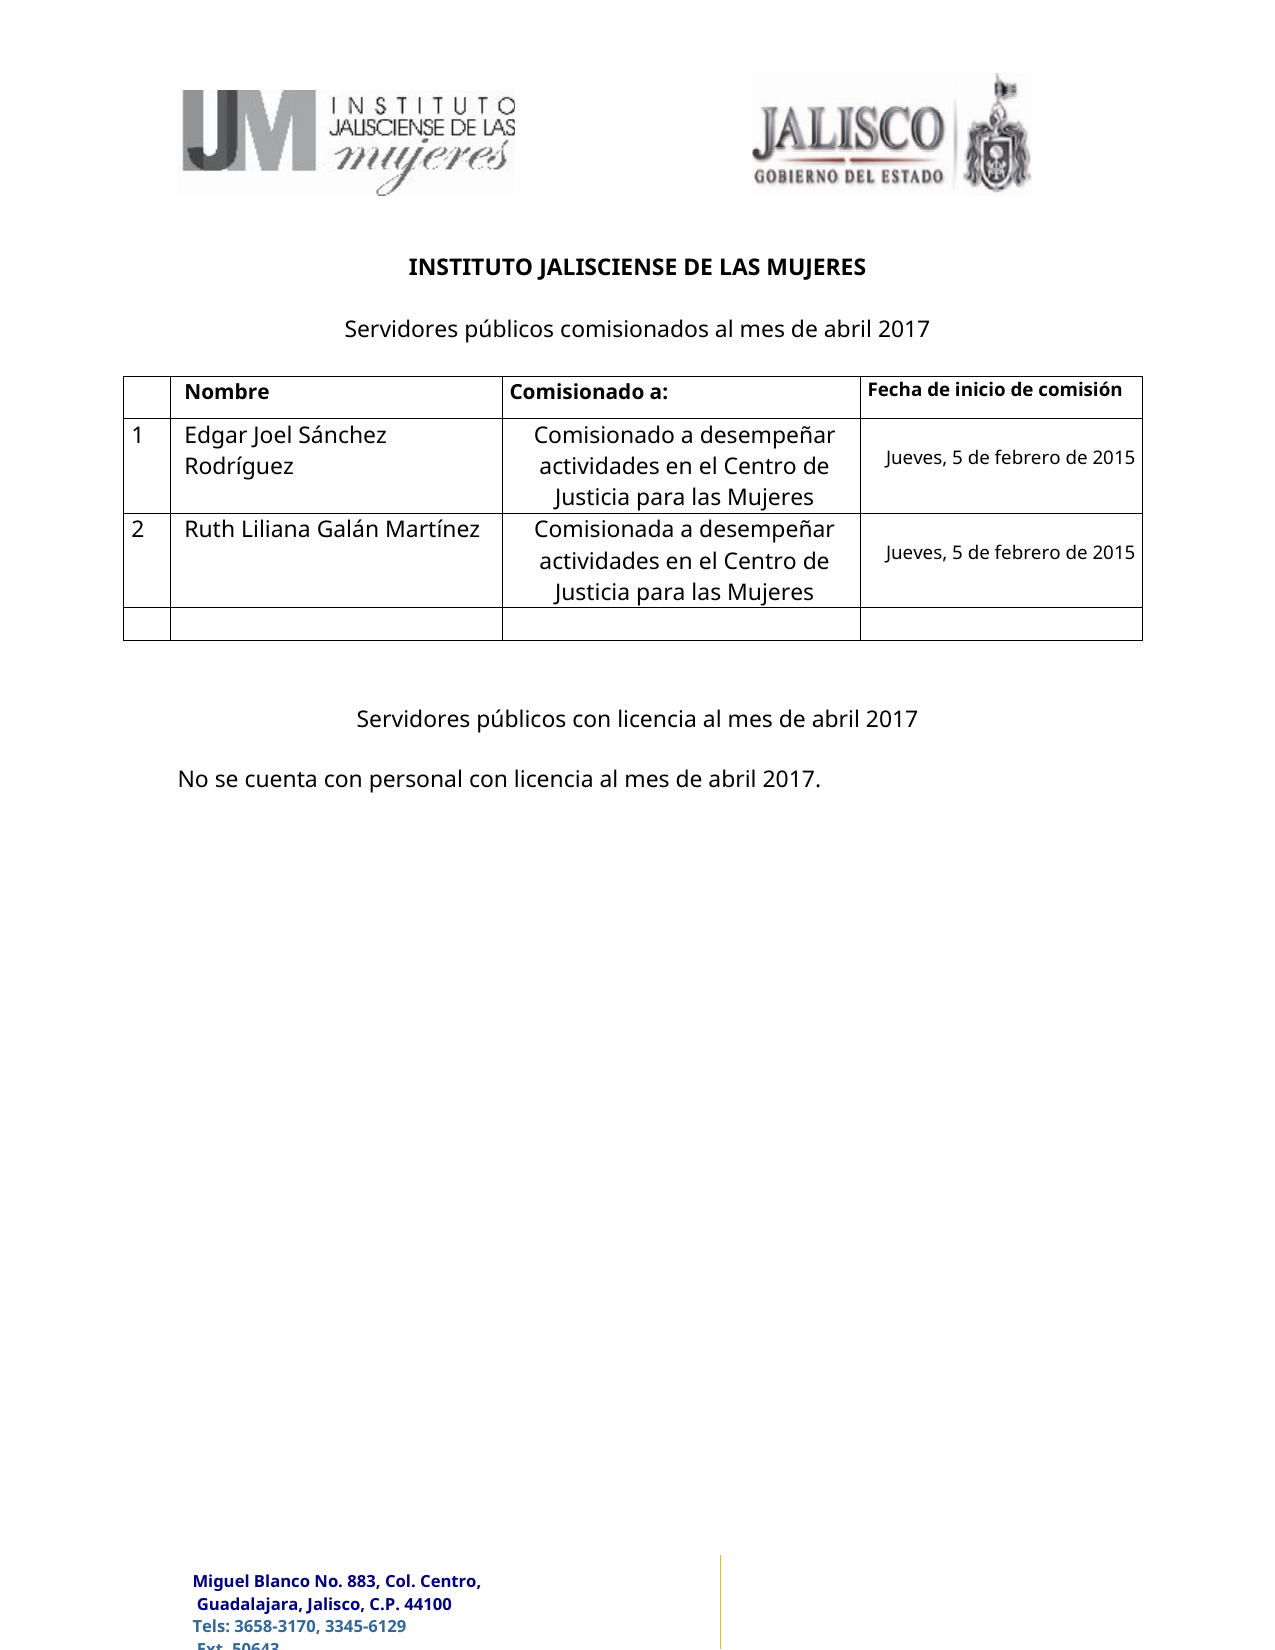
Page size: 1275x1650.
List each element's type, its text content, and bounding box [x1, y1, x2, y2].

table_cell 1 [124, 419, 170, 512]
table_header Comisionado a: [503, 377, 860, 418]
table_header [124, 377, 170, 418]
table_header Nombre [171, 377, 502, 418]
table_cell [861, 608, 1142, 639]
table_cell 2 [124, 514, 170, 607]
picture [177, 90, 515, 196]
text Servidores públicos con licencia al mes de abril 2017 [177, 703, 1098, 734]
table_cell Comisionada a desempeñar actividades en el Centro de Justicia para las Mujeres [503, 514, 860, 607]
table_cell [124, 608, 170, 639]
table_cell Comisionado a desempeñar actividades en el Centro de Justicia para las Mujeres [503, 419, 860, 512]
table_cell Jueves, 5 de febrero de 2015 [861, 514, 1142, 607]
table_header Fecha de inicio de comisión [861, 377, 1142, 418]
table_cell [171, 608, 502, 639]
table_cell Ruth Liliana Galán Martínez [171, 514, 502, 607]
table_cell Jueves, 5 de febrero de 2015 [861, 419, 1142, 512]
text Servidores públicos comisionados al mes de abril 2017 [177, 313, 1098, 344]
text INSTITUTO JALISCIENSE DE LAS MUJERES [177, 251, 1098, 282]
table_cell Edgar Joel Sánchez Rodríguez [171, 419, 502, 512]
text No se cuenta con personal con licencia al mes de abril 2017. [177, 763, 1098, 794]
table_cell [503, 608, 860, 639]
